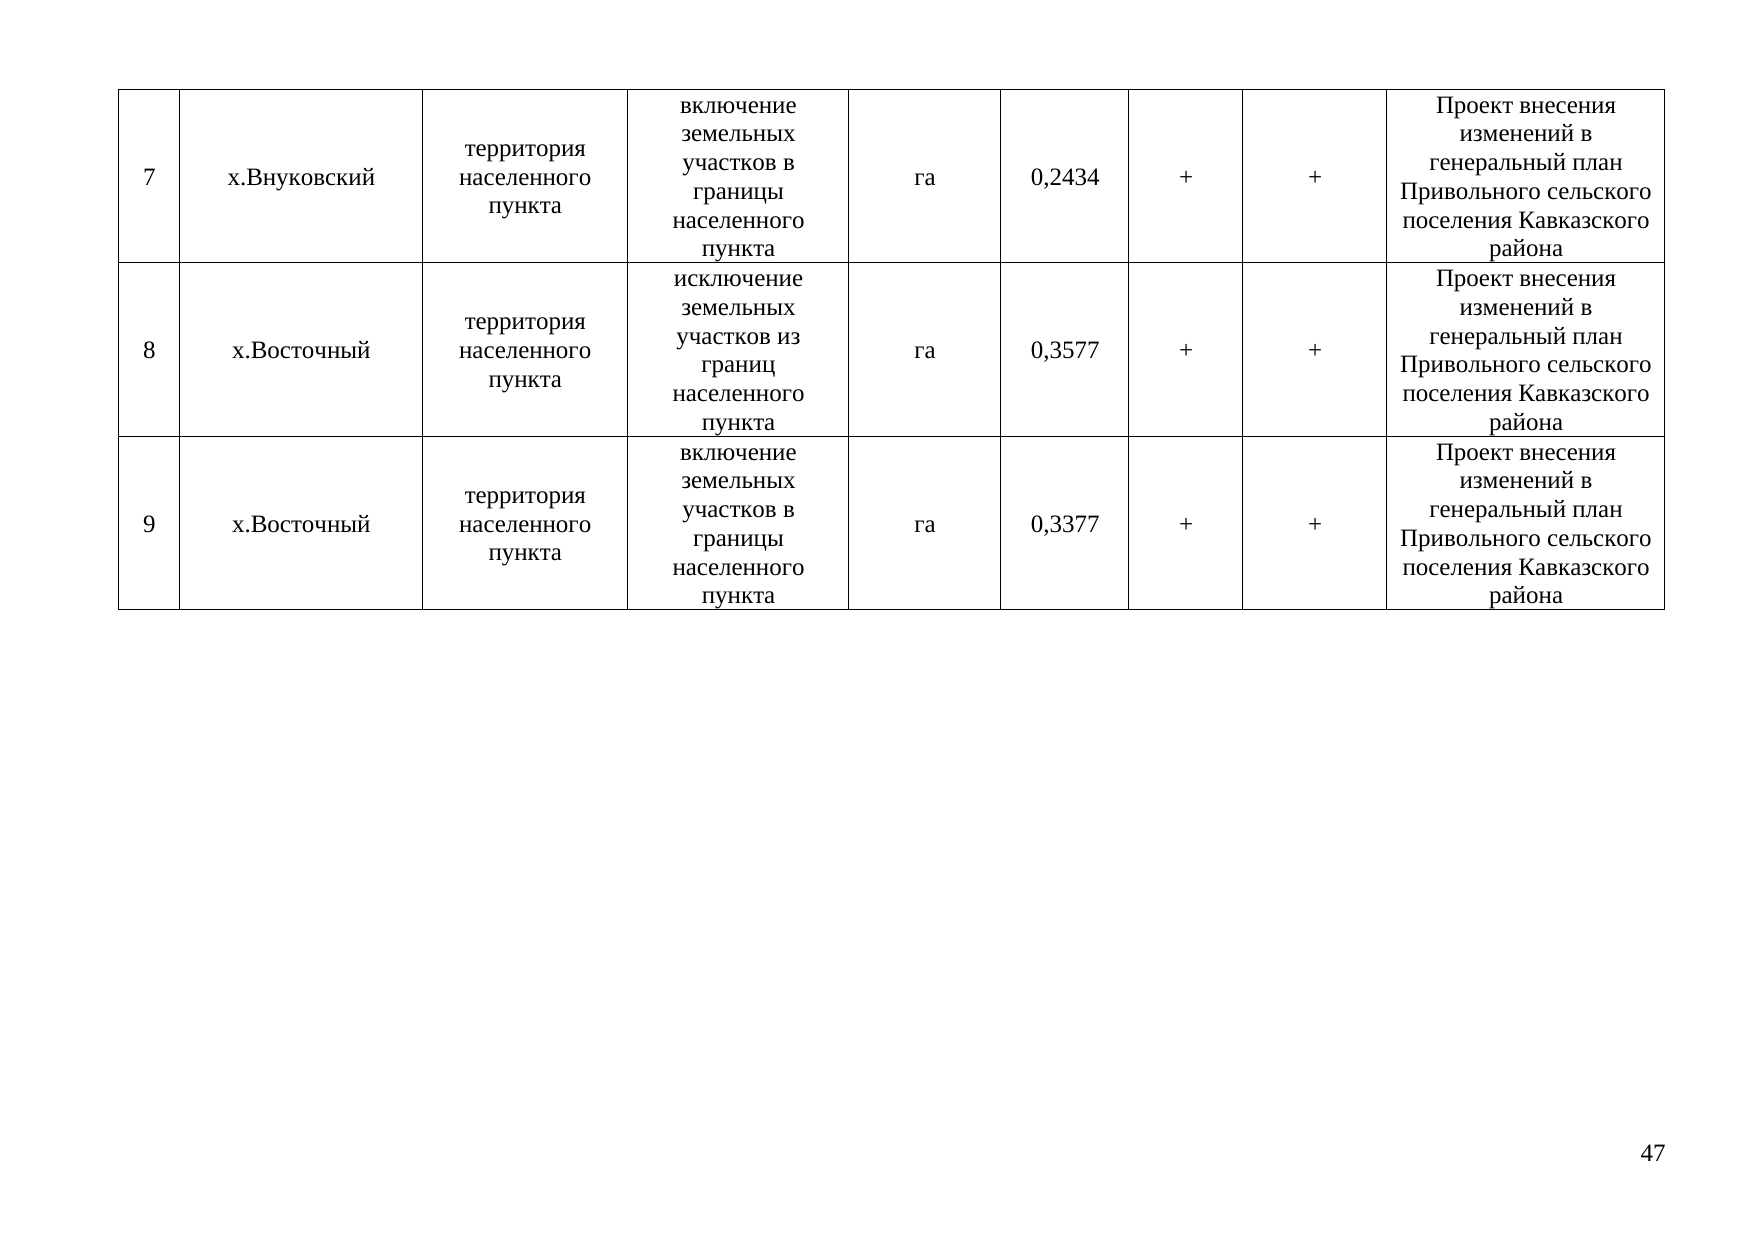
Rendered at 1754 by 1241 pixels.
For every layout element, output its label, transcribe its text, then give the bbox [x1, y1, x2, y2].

table_cell + [1129, 90, 1242, 262]
table_cell 7 [119, 90, 179, 262]
table_cell 9 [119, 437, 179, 609]
table_cell Проект внесения изменений в генеральный план Привольного сельского поселения Кавказского района [1387, 263, 1664, 436]
table_cell + [1129, 437, 1242, 609]
table_cell + [1243, 90, 1386, 262]
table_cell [1387, 90, 1664, 262]
table_cell 0,3377 [1001, 437, 1128, 609]
table_cell + [1243, 437, 1386, 609]
table_cell + [1243, 263, 1386, 436]
table_cell исключение земельных участков из границ населенного пункта [628, 263, 848, 436]
table_cell территория населенного пункта [423, 437, 627, 609]
table_cell 8 [119, 263, 179, 436]
table_cell х.Внуковский [180, 90, 422, 262]
table_cell 0,2434 [1001, 90, 1128, 262]
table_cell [423, 90, 627, 262]
table_cell га [849, 437, 1000, 609]
table_cell х.Восточный [180, 437, 422, 609]
table_cell х.Восточный [180, 263, 422, 436]
table_cell га [849, 263, 1000, 436]
table_cell территория населенного пункта [423, 263, 627, 436]
table_cell га [849, 90, 1000, 262]
table_cell включение земельных участков в границы населенного пункта [628, 90, 848, 262]
table_cell 0,3577 [1001, 263, 1128, 436]
table_cell Проект внесения изменений в генеральный план Привольного сельского поселения Кавказского района [1387, 437, 1664, 609]
table_cell + [1129, 263, 1242, 436]
table_cell включение земельных участков в границы населенного пункта [628, 437, 848, 609]
